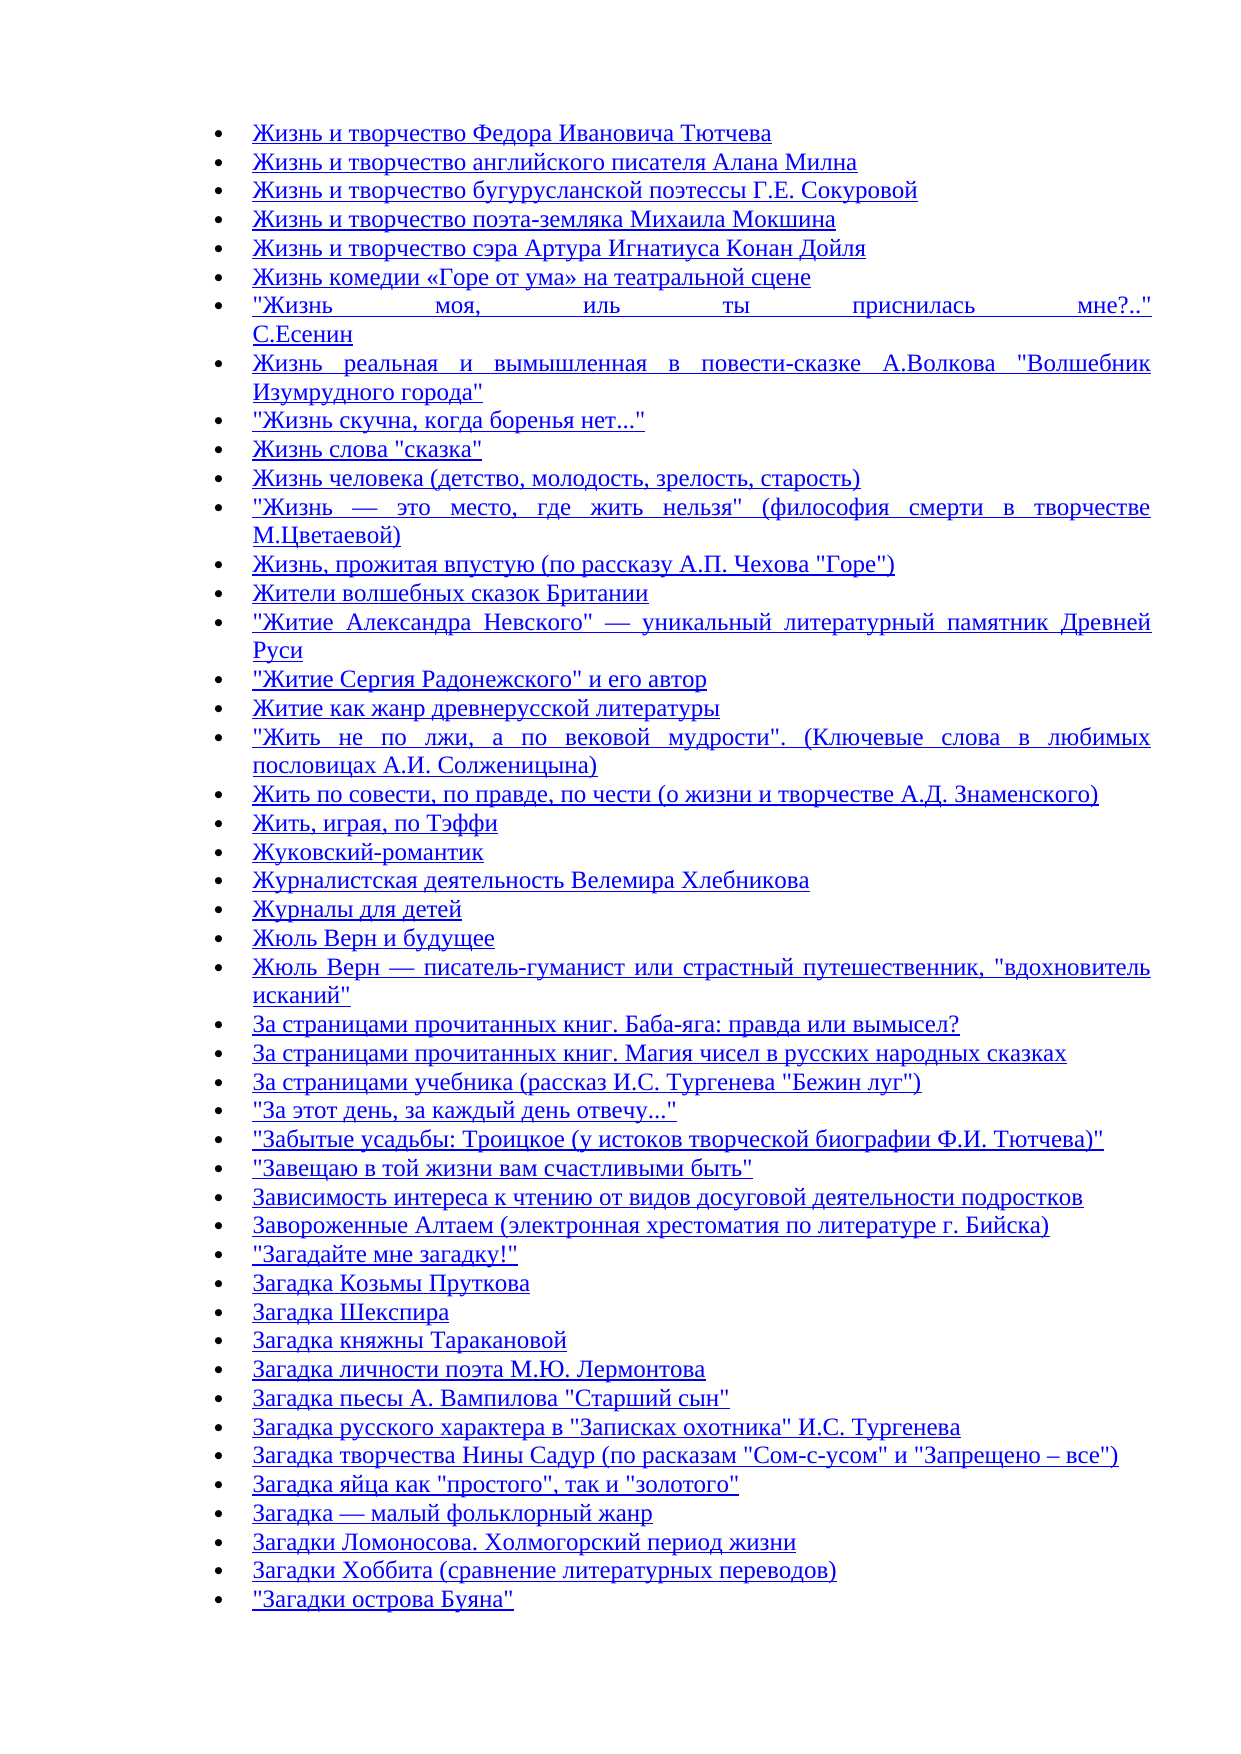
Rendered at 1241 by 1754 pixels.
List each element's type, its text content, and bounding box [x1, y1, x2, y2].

list Завороженные Алтаем (электронная хрестоматия по литературе г. Бийска) [215, 1211, 1152, 1239]
list Жизнь и творчество бугурусланской поэтессы Г.Е. Сокуровой [215, 176, 1152, 204]
list Зависимость интереса к чтению от видов досуговой деятельности подростков [215, 1182, 1152, 1211]
list Жизнь слова "сказка" [215, 434, 1152, 463]
list Загадка княжны Таракановой [215, 1326, 1152, 1354]
list Загадка Козьмы Пруткова [215, 1268, 1152, 1297]
list За страницами учебника (рассказ И.С. Тургенева "Бежин луг") [215, 1067, 1152, 1096]
list Жизнь человека (детство, молодость, зрелость, старость) [215, 463, 1152, 492]
list Жизнь комедии «Горе от ума» на театральной сцене [215, 262, 1152, 291]
list "Житие Сергия Радонежского" и его автор [215, 664, 1152, 693]
list "Жизнь скучна, когда боренья нет..." [215, 406, 1152, 434]
list "Жить не по лжи, а по вековой мудрости". (Ключевые слова в любимых пословицах А.И. Солженицына) [215, 722, 1152, 779]
list "Жизнь — это место, где жить нельзя" (философия смерти в творчестве М.Цветаевой) [215, 492, 1152, 549]
list Жюль Верн — писатель-гуманист или страстный путешественник, "вдохновитель исканий" [215, 952, 1152, 1009]
list Жить, играя, по Тэффи [215, 808, 1152, 837]
list "Загадайте мне загадку!" [215, 1239, 1152, 1268]
list Жители волшебных сказок Британии [215, 578, 1152, 607]
list Загадка русского характера в "Записках охотника" И.С. Тургенева [215, 1412, 1152, 1441]
list Загадка Шекспира [215, 1297, 1152, 1326]
list Загадка творчества Нины Садур (по расказам "Сом-с-усом" и "Запрещено – все") [215, 1441, 1152, 1469]
list За страницами прочитанных книг. Баба-яга: правда или вымысел? [215, 1009, 1152, 1038]
list Загадка пьесы А. Вампилова "Старший сын" [215, 1383, 1152, 1412]
list Загадка личности поэта М.Ю. Лермонтова [215, 1354, 1152, 1383]
list Жизнь и творчество Федора Ивановича Тютчева [215, 118, 1152, 147]
list Жизнь, прожитая впустую (по рассказу А.П. Чехова "Горе") [215, 549, 1152, 578]
list Журналы для детей [215, 894, 1152, 923]
list Загадка яйца как "простого", так и "золотого" [215, 1469, 1152, 1498]
list Житие как жанр древнерусской литературы [215, 693, 1152, 722]
list "Завещаю в той жизни вам счастливыми быть" [215, 1153, 1152, 1182]
list Жуковский-романтик [215, 837, 1152, 866]
list Журналистская деятельность Велемира Хлебникова [215, 866, 1152, 894]
list "За этот день, за каждый день отвечу..." [215, 1096, 1152, 1124]
list Жизнь и творчество поэта-земляка Михаила Мокшина [215, 204, 1152, 233]
list Загадки Хоббита (сравнение литературных переводов) [215, 1556, 1152, 1584]
list "Забытые усадьбы: Троицкое (у истоков творческой биографии Ф.И. Тютчева)" [215, 1124, 1152, 1153]
list Загадка — малый фольклорный жанр [215, 1498, 1152, 1527]
list "Загадки острова Буяна" [215, 1584, 1152, 1613]
list "Жизнь моя, иль ты приснилась мне?.." С.Есенин [215, 291, 1152, 348]
list "Житие Александра Невского" — уникальный литературный памятник Древней Руси [215, 607, 1152, 664]
list Жить по совести, по правде, по чести (о жизни и творчестве А.Д. Знаменского) [215, 779, 1152, 808]
list Жизнь реальная и вымышленная в повести-сказке А.Волкова "Волшебник Изумрудного города" [215, 348, 1152, 406]
list Жизнь и творчество сэра Артура Игнатиуса Конан Дойля [215, 233, 1152, 262]
list Жюль Верн и будущее [215, 923, 1152, 952]
list Жизнь и творчество английского писателя Алана Милна [215, 147, 1152, 176]
list За страницами прочитанных книг. Магия чисел в русских народных сказках [215, 1038, 1152, 1067]
list Загадки Ломоносова. Холмогорский период жизни [215, 1527, 1152, 1556]
